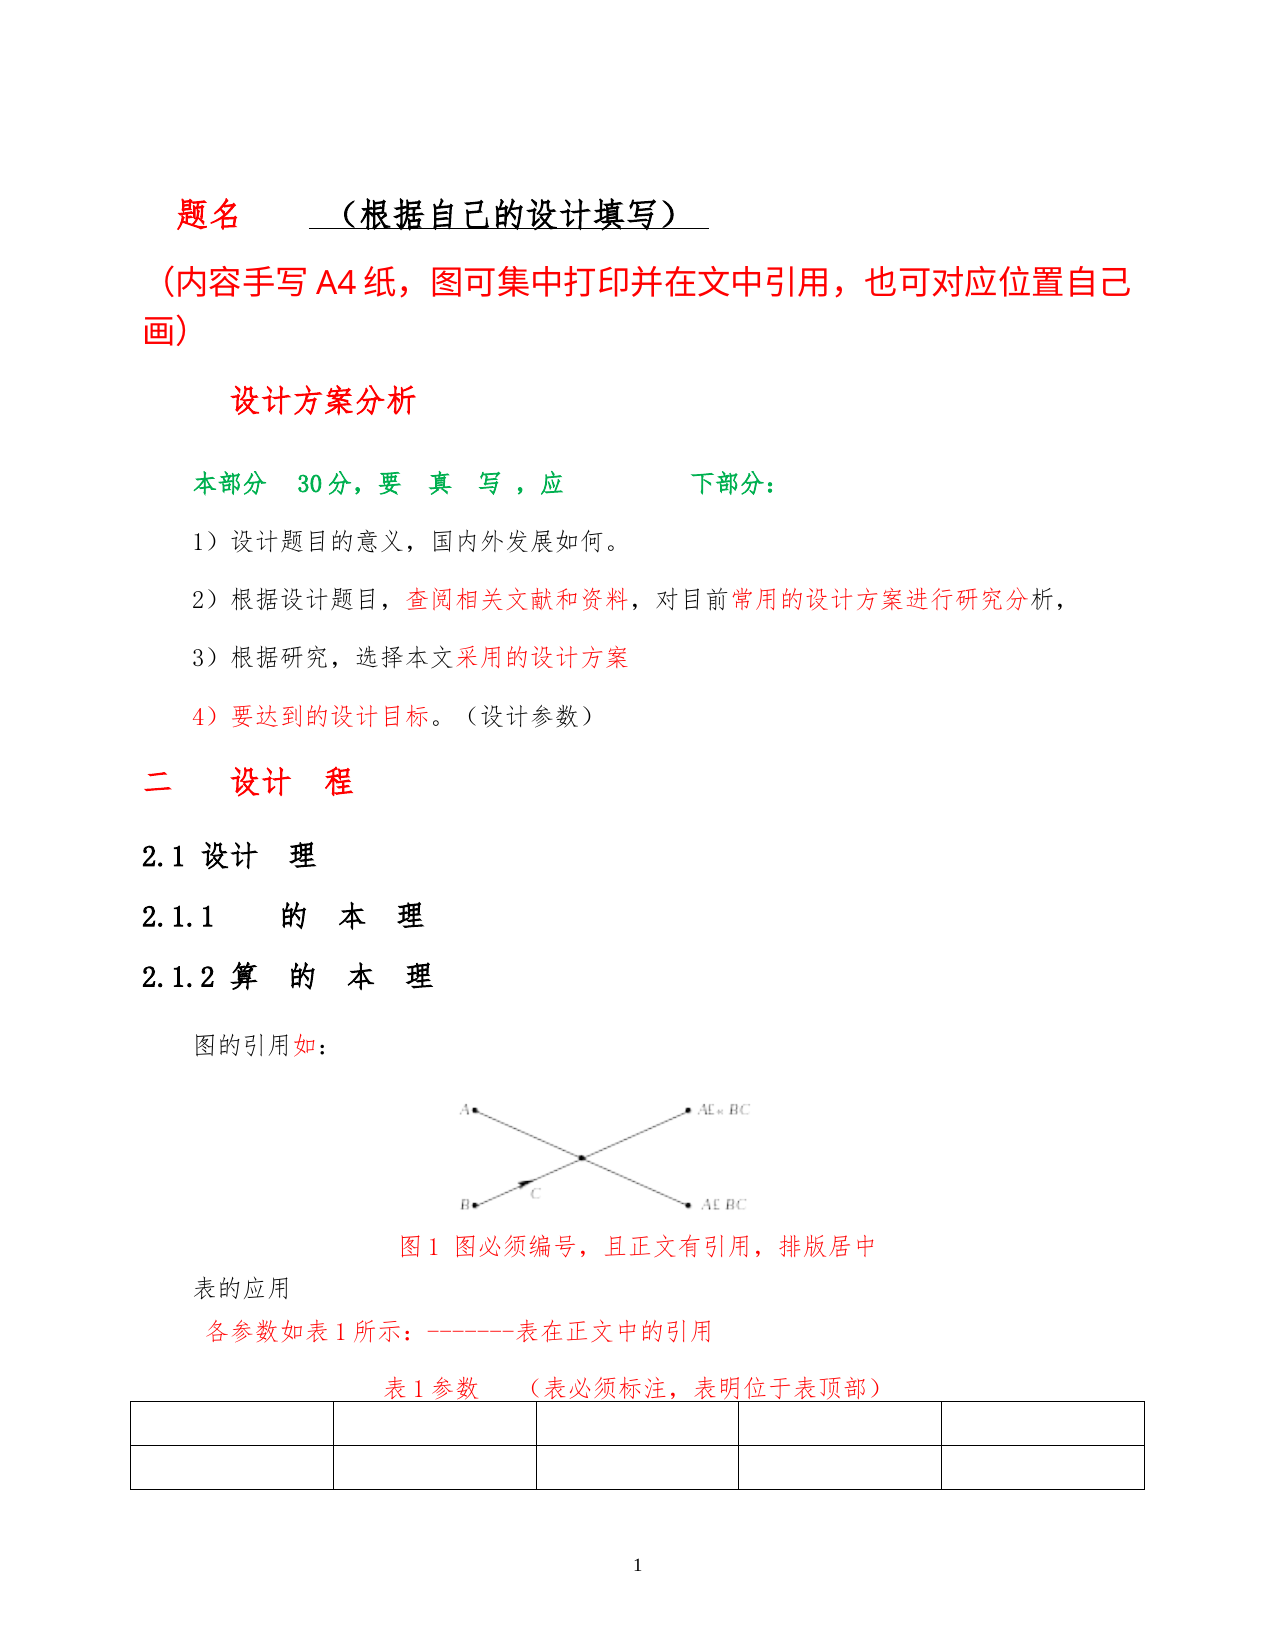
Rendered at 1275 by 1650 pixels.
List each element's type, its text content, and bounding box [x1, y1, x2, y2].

list 本部分占30分，要认真书写 ，应尽量包含一下部分： [142, 455, 1133, 501]
list 4）要达到的设计目标。（设计参数） [142, 688, 1133, 734]
text （内容手写A4纸，图可集中打印并在文中引用，也可对应位置自己画） [142, 256, 1133, 353]
table_header [739, 1402, 941, 1445]
text 各参数如表1所示：-------表在正文中的引用 [142, 1316, 1133, 1344]
table_header [334, 1402, 536, 1445]
subtitle 2.1 设计原理 [142, 837, 1133, 870]
list 3）根据研究，选择本文采用的设计方案 [142, 630, 1133, 676]
table_cell [942, 1446, 1144, 1489]
table_header [942, 1402, 1144, 1445]
list 2）根据设计题目，查阅相关文献和资料，对目前常用的设计方案进行研究分析， [142, 572, 1133, 618]
list 1）设计题目的意义，国内外发展如何。 [142, 513, 1133, 559]
list 图的引用如： [142, 1017, 1133, 1063]
subtitle 2.1.2 算法的基本原理 [142, 957, 1133, 990]
table_cell [131, 1446, 333, 1489]
text 表1参数 （表必须标注，表明位于表顶部） [142, 1373, 1133, 1401]
subtitle 设计方案分析 [142, 380, 1133, 416]
text 表的应用 [142, 1273, 1133, 1301]
table_cell [739, 1446, 941, 1489]
table_header [131, 1402, 333, 1445]
subtitle 课题名称 （根据自己的设计填写） [142, 193, 1133, 231]
table_cell [537, 1446, 738, 1489]
subtitle 2.1.1 DSP的基本原理 [142, 897, 1133, 930]
text 图1 图必须编号，且正文有引用，排版居中 [142, 1230, 1133, 1258]
table_header [537, 1402, 738, 1445]
table_cell [334, 1446, 536, 1489]
subtitle 设计过程 [142, 761, 1133, 797]
